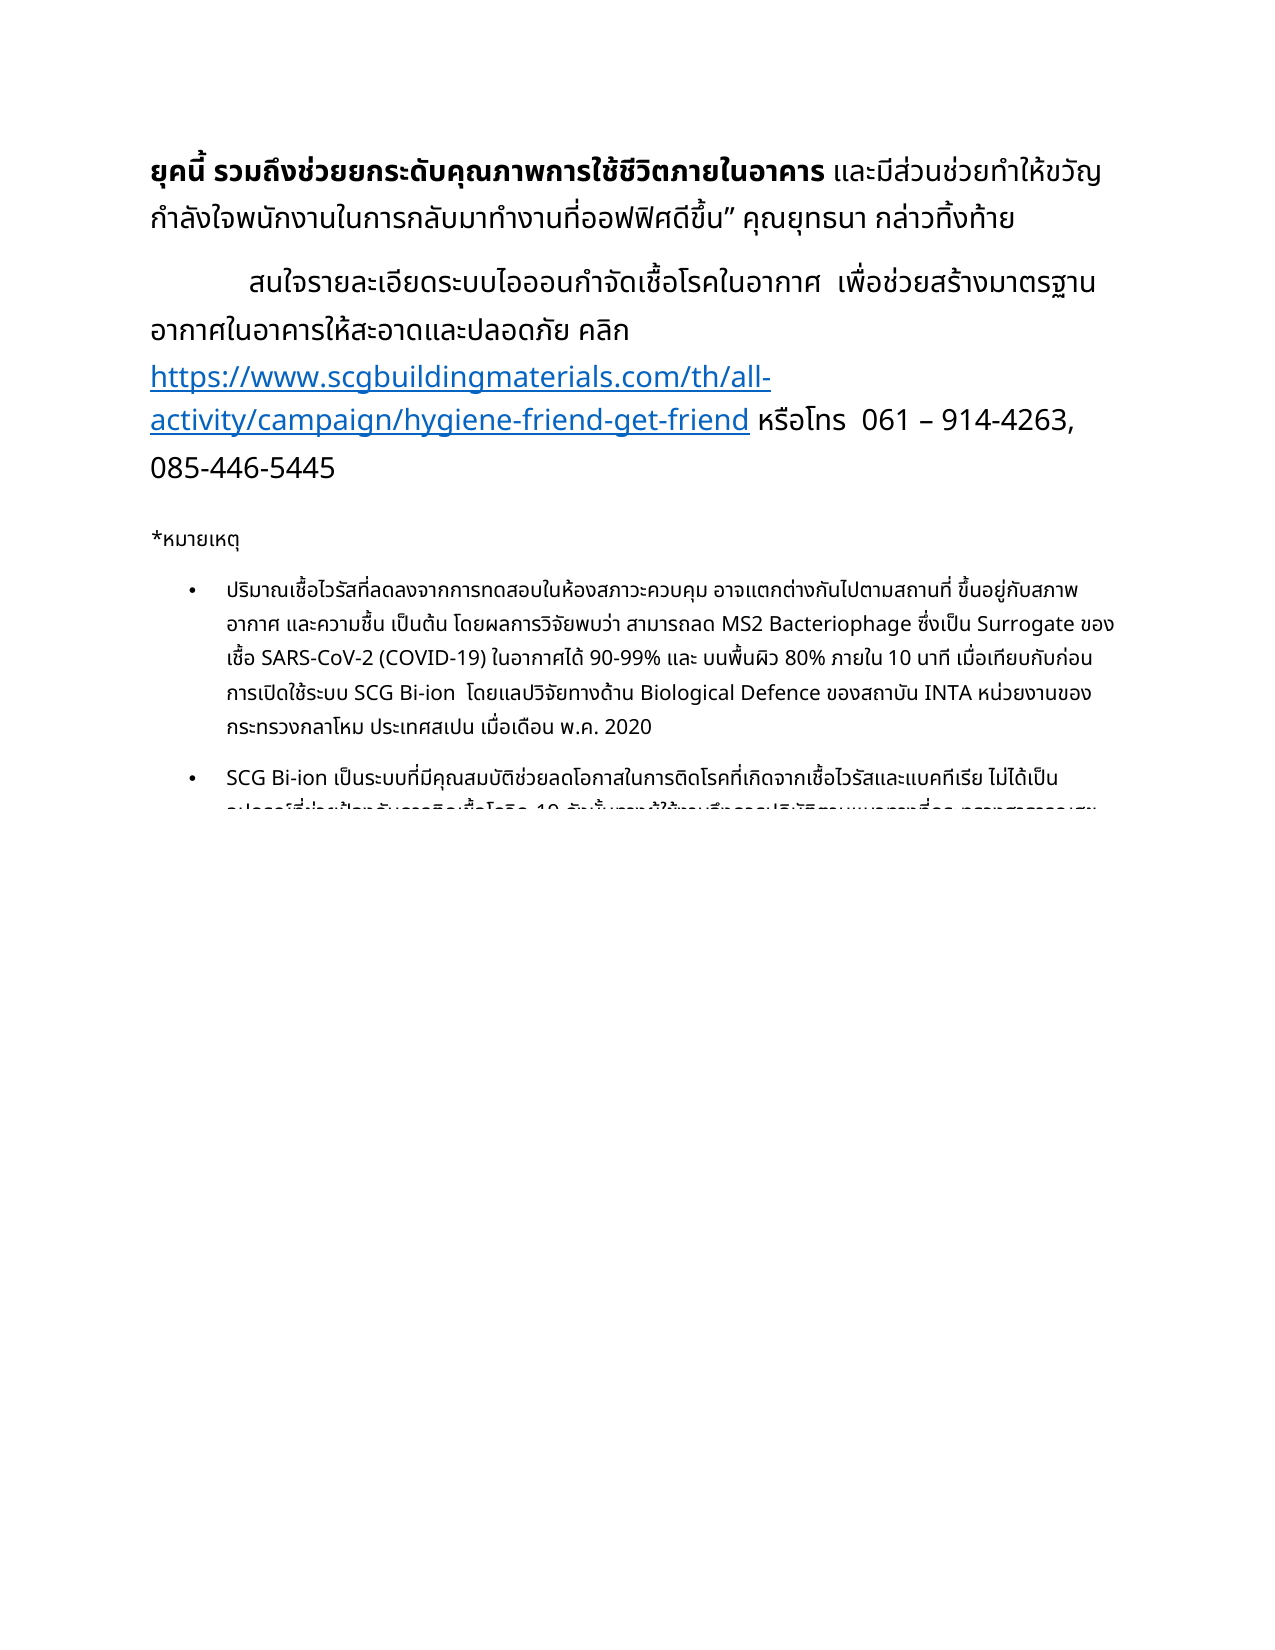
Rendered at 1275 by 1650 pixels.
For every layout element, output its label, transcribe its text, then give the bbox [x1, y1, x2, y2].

text สนใจรายละเอียดระบบไอออนกำจัดเชื้อโรคในอากาศ เพื่อช่วยสร้างมาตรฐานอากาศในอาคารให้สะอาดและปลอดภัย คลิก https://www.scgbuildingmaterials.com/th/all-activity/campaign/hygiene-friend-get-friend หรือโทร 061 – 914-4263, 085-446-5445 [150, 262, 1125, 487]
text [150, 150, 1125, 242]
